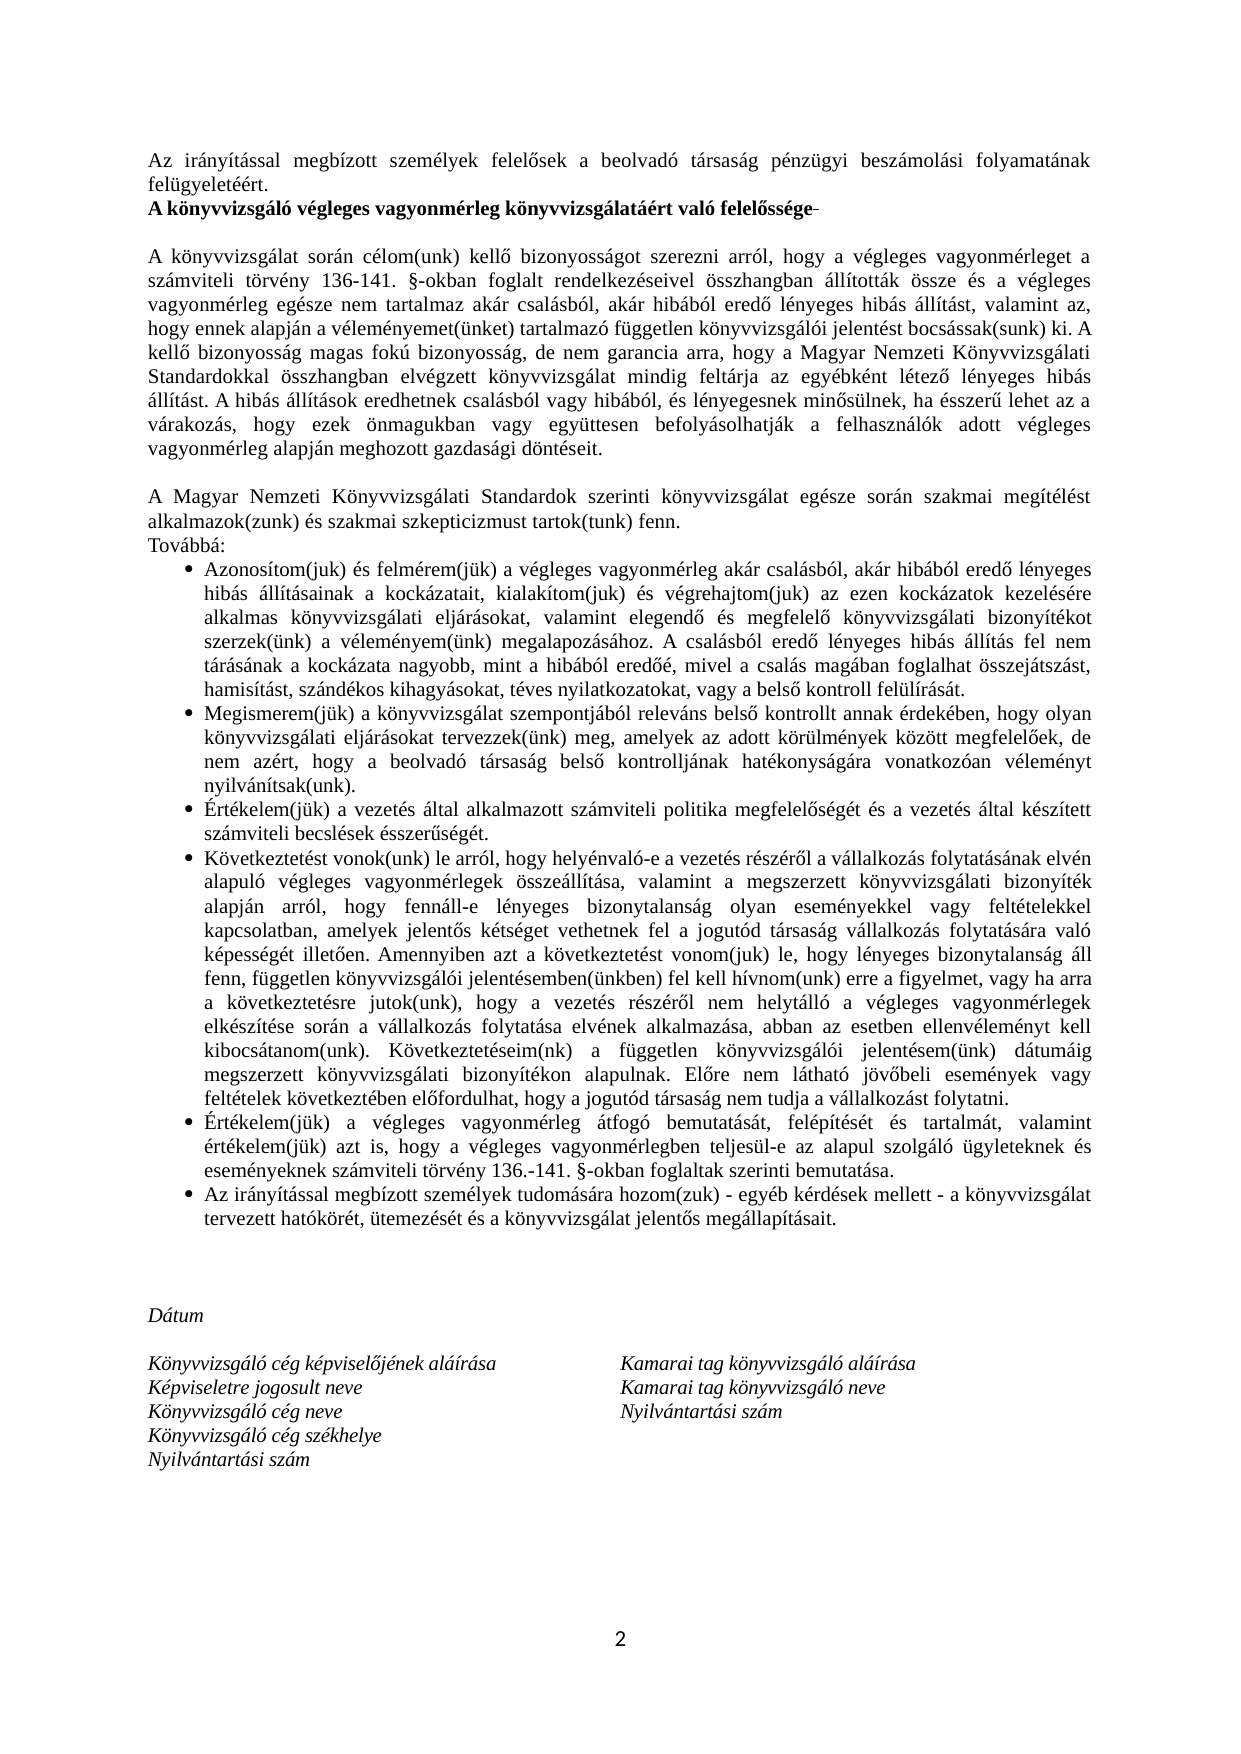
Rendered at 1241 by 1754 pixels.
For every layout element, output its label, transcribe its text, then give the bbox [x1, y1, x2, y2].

text A könyvvizsgálat során célom(unk) kellő bizonyosságot szerezni arról, hogy a végleges vagyonmérleget a számviteli törvény 136-141. §-okban foglalt rendelkezéseivel összhangban állították össze és a végleges vagyonmérleg egésze nem tartalmaz akár csalásból, akár hibából eredő lényeges hibás állítást, valamint az, hogy ennek alapján a véleményemet(ünket) tartalmazó független könyvvizsgálói jelentést bocsássak(sunk) ki. A kellő bizonyosság magas fokú bizonyosság, de nem garancia arra, hogy a Magyar Nemzeti Könyvvizsgálati Standardokkal összhangban elvégzett könyvvizsgálat mindig feltárja az egyébként létező lényeges hibás állítást. A hibás állítások eredhetnek csalásból vagy hibából, és lényegesnek minősülnek, ha ésszerű lehet az a várakozás, hogy ezek önmagukban vagy együttesen befolyásolhatják a felhasználók adott végleges vagyonmérleg alapján meghozott gazdasági döntéseit. [148, 244, 1093, 460]
text Könyvvizsgáló cég képviselőjének aláírása Kamarai tag könyvvizsgáló aláírása [148, 1351, 1093, 1375]
text Továbbá: [148, 533, 1093, 557]
list Az irányítással megbízott személyek tudomására hozom(zuk) - egyéb kérdések mellett - a könyvvizsgálat tervezett hatókörét, ütemezését és a könyvvizsgálat jelentős megállapításait. [185, 1182, 1093, 1230]
text Az irányítással megbízott személyek felelősek a beolvadó társaság pénzügyi beszámolási folyamatának felügyeletéért. [148, 148, 1093, 196]
text A könyvvizsgáló végleges vagyonmérleg könyvvizsgálatáért való felelőssége [148, 196, 1093, 220]
list Azonosítom(juk) és felmérem(jük) a végleges vagyonmérleg akár csalásból, akár hibából eredő lényeges hibás állításainak a kockázatait, kialakítom(juk) és végrehajtom(juk) az ezen kockázatok kezelésére alkalmas könyvvizsgálati eljárásokat, valamint elegendő és megfelelő könyvvizsgálati bizonyítékot szerzek(ünk) a véleményem(ünk) megalapozásához. A csalásból eredő lényeges hibás állítás fel nem tárásának a kockázata nagyobb, mint a hibából eredőé, mivel a csalás magában foglalhat összejátszást, hamisítást, szándékos kihagyásokat, téves nyilatkozatokat, vagy a belső kontroll felülírását. [185, 557, 1093, 701]
list Következtetést vonok(unk) le arról, hogy helyénvaló-e a vezetés részéről a vállalkozás folytatásának elvén alapuló végleges vagyonmérlegek összeállítása, valamint a megszerzett könyvvizsgálati bizonyíték alapján arról, hogy fennáll-e lényeges bizonytalanság olyan eseményekkel vagy feltételekkel kapcsolatban, amelyek jelentős kétséget vethetnek fel a jogutód társaság vállalkozás folytatására való képességét illetően. Amennyiben azt a következtetést vonom(juk) le, hogy lényeges bizonytalanság áll fenn, független könyvvizsgálói jelentésemben(ünkben) fel kell hívnom(unk) erre a figyelmet, vagy ha arra a következtetésre jutok(unk), hogy a vezetés részéről nem helytálló a végleges vagyonmérlegek elkészítése során a vállalkozás folytatása elvének alkalmazása, abban az esetben ellenvéleményt kell kibocsátanom(unk). Következtetéseim(nk) a független könyvvizsgálói jelentésem(ünk) dátumáig megszerzett könyvvizsgálati bizonyítékon alapulnak. Előre nem látható jövőbeli események vagy feltételek következtében előfordulhat, hogy a jogutód társaság nem tudja a vállalkozást folytatni. [185, 845, 1093, 1110]
text Nyilvántartási szám [148, 1447, 1093, 1471]
text A Magyar Nemzeti Könyvvizsgálati Standardok szerinti könyvvizsgálat egésze során szakmai megítélést alkalmazok(zunk) és szakmai szkepticizmust tartok(tunk) fenn. [148, 484, 1093, 533]
list Értékelem(jük) a végleges vagyonmérleg átfogó bemutatását, felépítését és tartalmát, valamint értékelem(jük) azt is, hogy a végleges vagyonmérlegben teljesül-e az alapul szolgáló ügyleteknek és eseményeknek számviteli törvény 136.-141. §-okban foglaltak szerinti bemutatása. [185, 1110, 1093, 1182]
text Dátum [148, 1303, 1093, 1327]
list Megismerem(jük) a könyvvizsgálat szempontjából releváns belső kontrollt annak érdekében, hogy olyan könyvvizsgálati eljárásokat tervezzek(ünk) meg, amelyek az adott körülmények között megfelelőek, de nem azért, hogy a beolvadó társaság belső kontrolljának hatékonyságára vonatkozóan véleményt nyilvánítsak(unk). [185, 701, 1093, 797]
text Képviseletre jogosult neve Kamarai tag könyvvizsgáló neve [148, 1375, 1093, 1399]
text Könyvvizsgáló cég székhelye [148, 1423, 1093, 1447]
list Értékelem(jük) a vezetés által alkalmazott számviteli politika megfelelőségét és a vezetés által készített számviteli becslések ésszerűségét. [185, 797, 1093, 845]
text Könyvvizsgáló cég neve Nyilvántartási szám [148, 1399, 1093, 1423]
